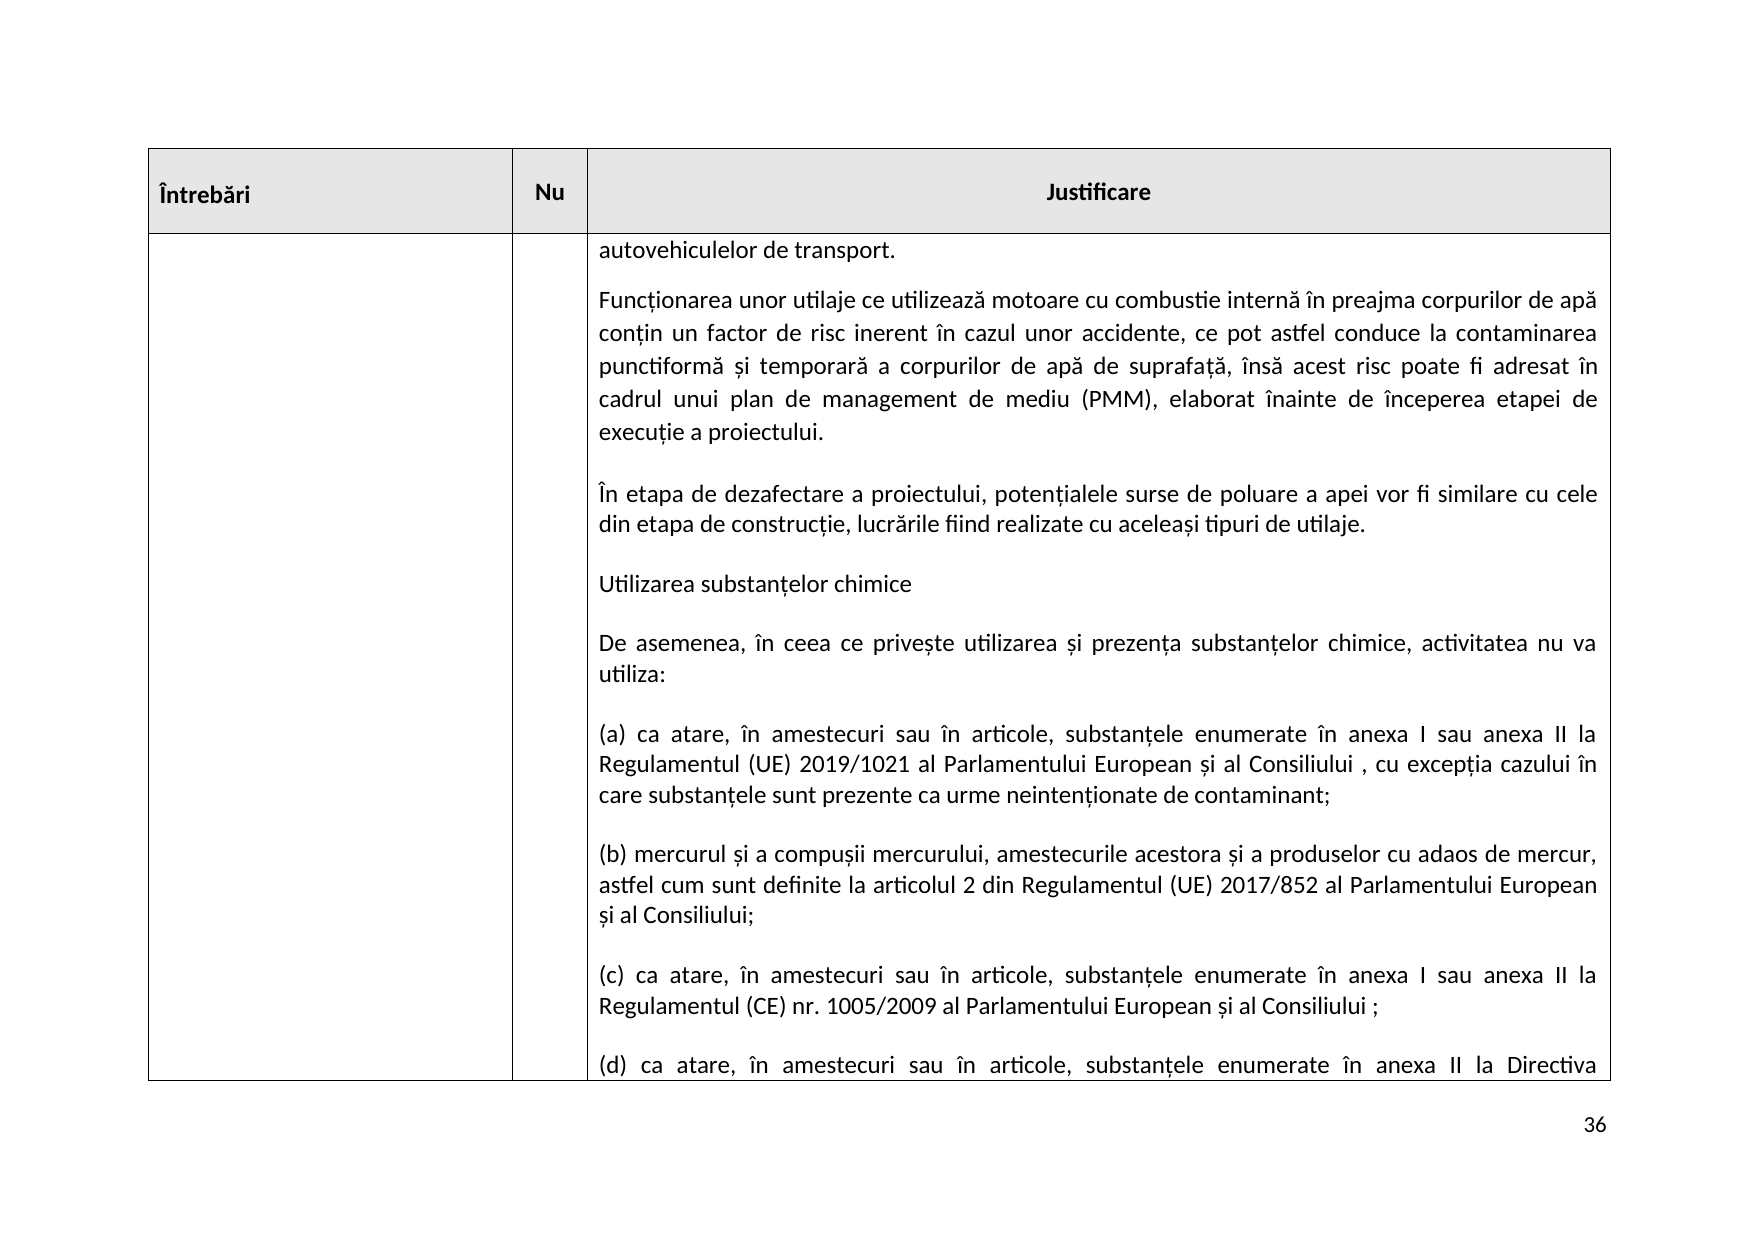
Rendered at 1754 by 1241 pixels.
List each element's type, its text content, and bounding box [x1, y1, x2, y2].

table_header Întrebări [149, 149, 512, 233]
table_header Nu [513, 149, 587, 233]
table_cell [513, 234, 587, 1080]
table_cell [149, 234, 512, 1080]
table_header Justificare [588, 149, 1610, 233]
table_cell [588, 234, 1610, 1080]
